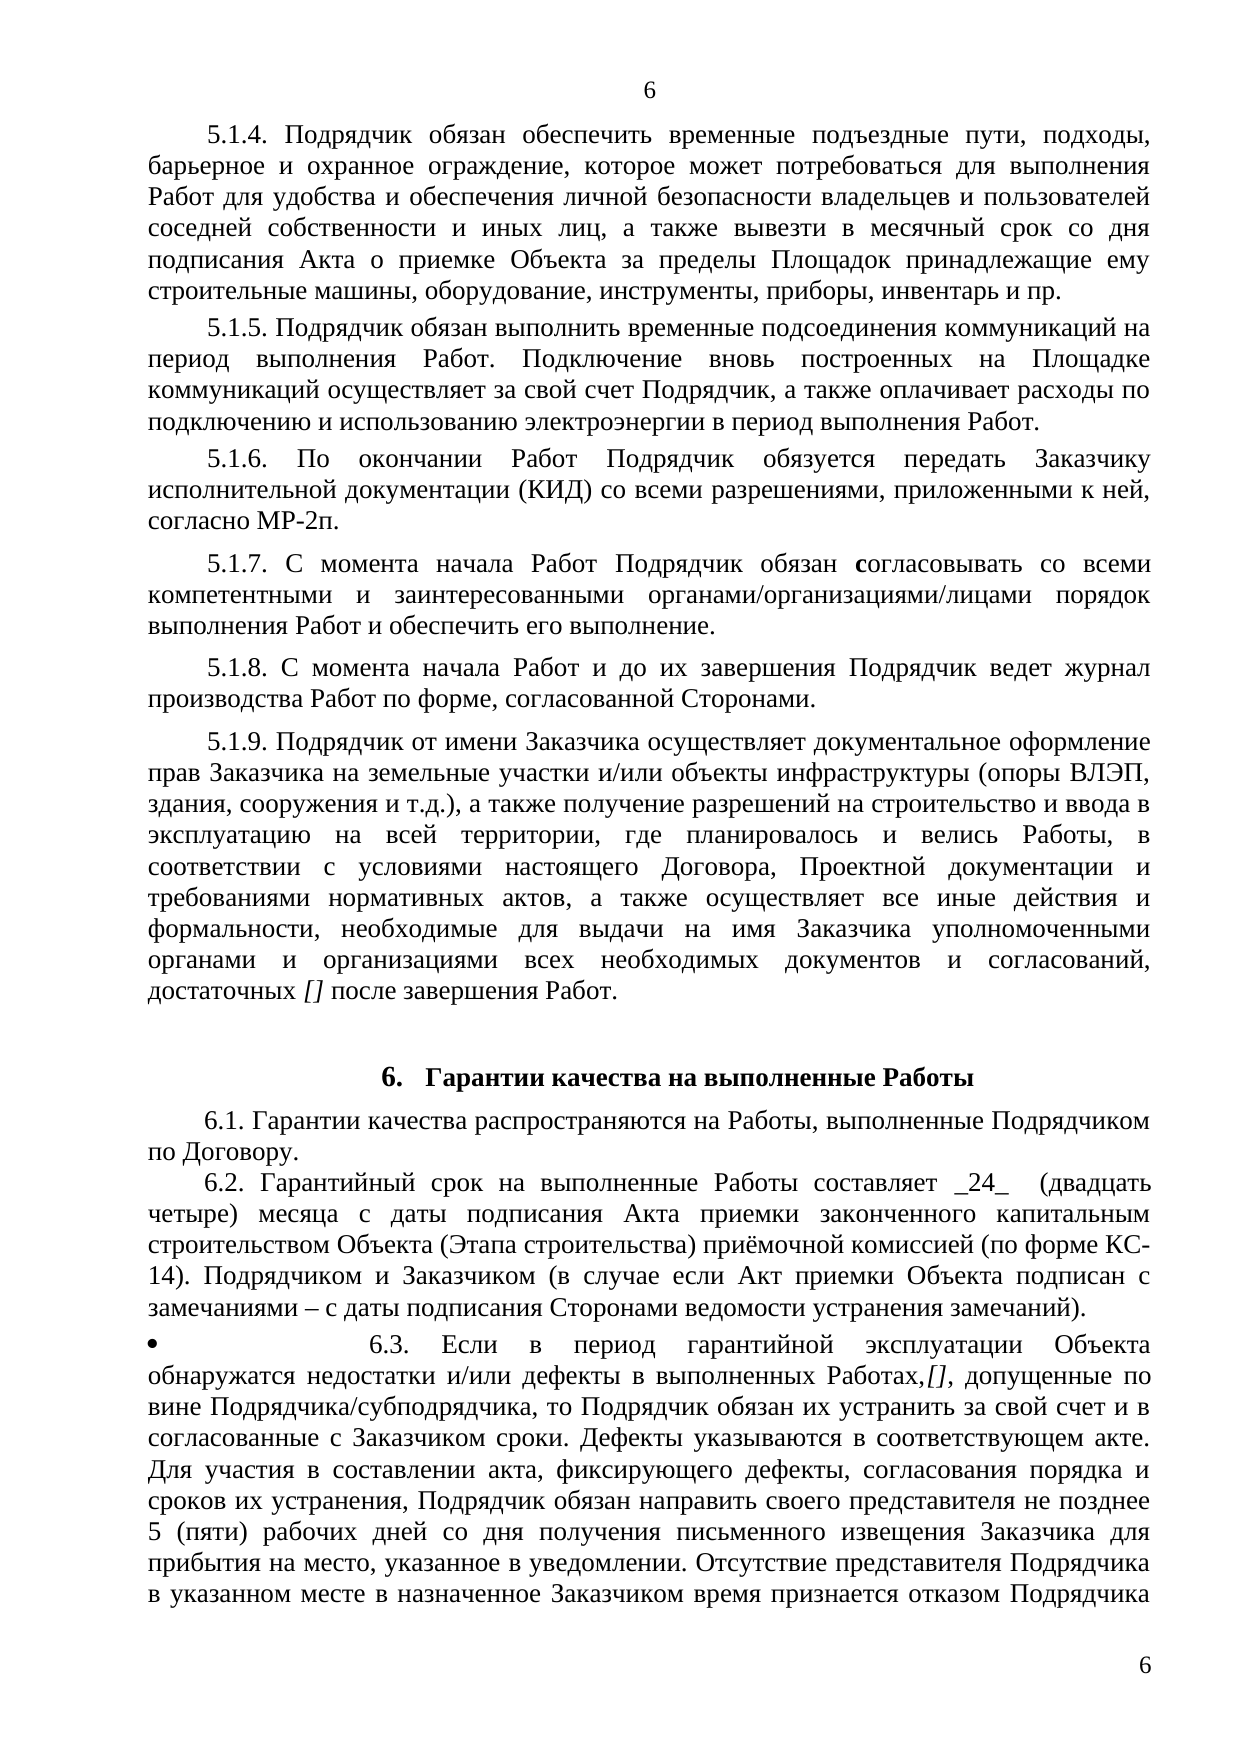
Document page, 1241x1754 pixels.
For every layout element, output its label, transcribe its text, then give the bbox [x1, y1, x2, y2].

list Гарантии качества на выполненные Работы [204, 1059, 1152, 1092]
text 5.1.7. С момента начала Работ Подрядчик обязан согласовывать со всеми компетентными и заинтересованными органами/организациями/лицами порядок выполнения Работ и обеспечить его выполнение. [148, 547, 1152, 640]
text 5.1.5. Подрядчик обязан выполнить временные подсоединения коммуникаций на период выполнения Работ. Подключение вновь построенных на Площадке коммуникаций осуществляет за свой счет Подрядчик, а также оплачивает расходы по подключению и использованию электроэнергии в период выполнения Работ. [148, 311, 1152, 436]
text 6.1. Гарантии качества распространяются на Работы, выполненные Подрядчиком по Договору. [148, 1104, 1152, 1166]
text 5.1.9. Подрядчик от имени Заказчика осуществляет документальное оформление прав Заказчика на земельные участки и/или объекты инфраструктуры (опоры ВЛЭП, здания, сооружения и т.д.), а также получение разрешений на строительство и ввода в эксплуатацию на всей территории, где планировалось и велись Работы, в соответствии с условиями настоящего Договора, Проектной документации и требованиями нормативных актов, а также осуществляет все иные действия и формальности, необходимые для выдачи на имя Заказчика уполномоченными органами и организациями всех необходимых документов и согласований, достаточных [] после завершения Работ. [148, 725, 1152, 1005]
text 6.2. Гарантийный срок на выполненные Работы составляет _24_ (двадцать четыре) месяца с даты подписания Акта приемки законченного капитальным строительством Объекта (Этапа строительства) приёмочной комиссией (по форме КС-14). Подрядчиком и Заказчиком (в случае если Акт приемки Объекта подписан с замечаниями – с даты подписания Сторонами ведомости устранения замечаний). [148, 1166, 1152, 1322]
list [148, 1328, 1152, 1608]
text 5.1.8. С момента начала Работ и до их завершения Подрядчик ведет журнал производства Работ по форме, согласованной Сторонами. [148, 651, 1152, 714]
text 5.1.6. По окончании Работ Подрядчик обязуется передать Заказчику исполнительной документации (КИД) со всеми разрешениями, приложенными к ней, согласно МР-2п. [148, 442, 1152, 536]
text 5.1.4. Подрядчик обязан обеспечить временные подъездные пути, подходы, барьерное и охранное ограждение, которое может потребоваться для выполнения Работ для удобства и обеспечения личной безопасности владельцев и пользователей соседней собственности и иных лиц, а также вывезти в месячный срок со дня подписания Акта о приемке Объекта за пределы Площадок принадлежащие ему строительные машины, оборудование, инструменты, приборы, инвентарь и пр. [148, 118, 1152, 305]
